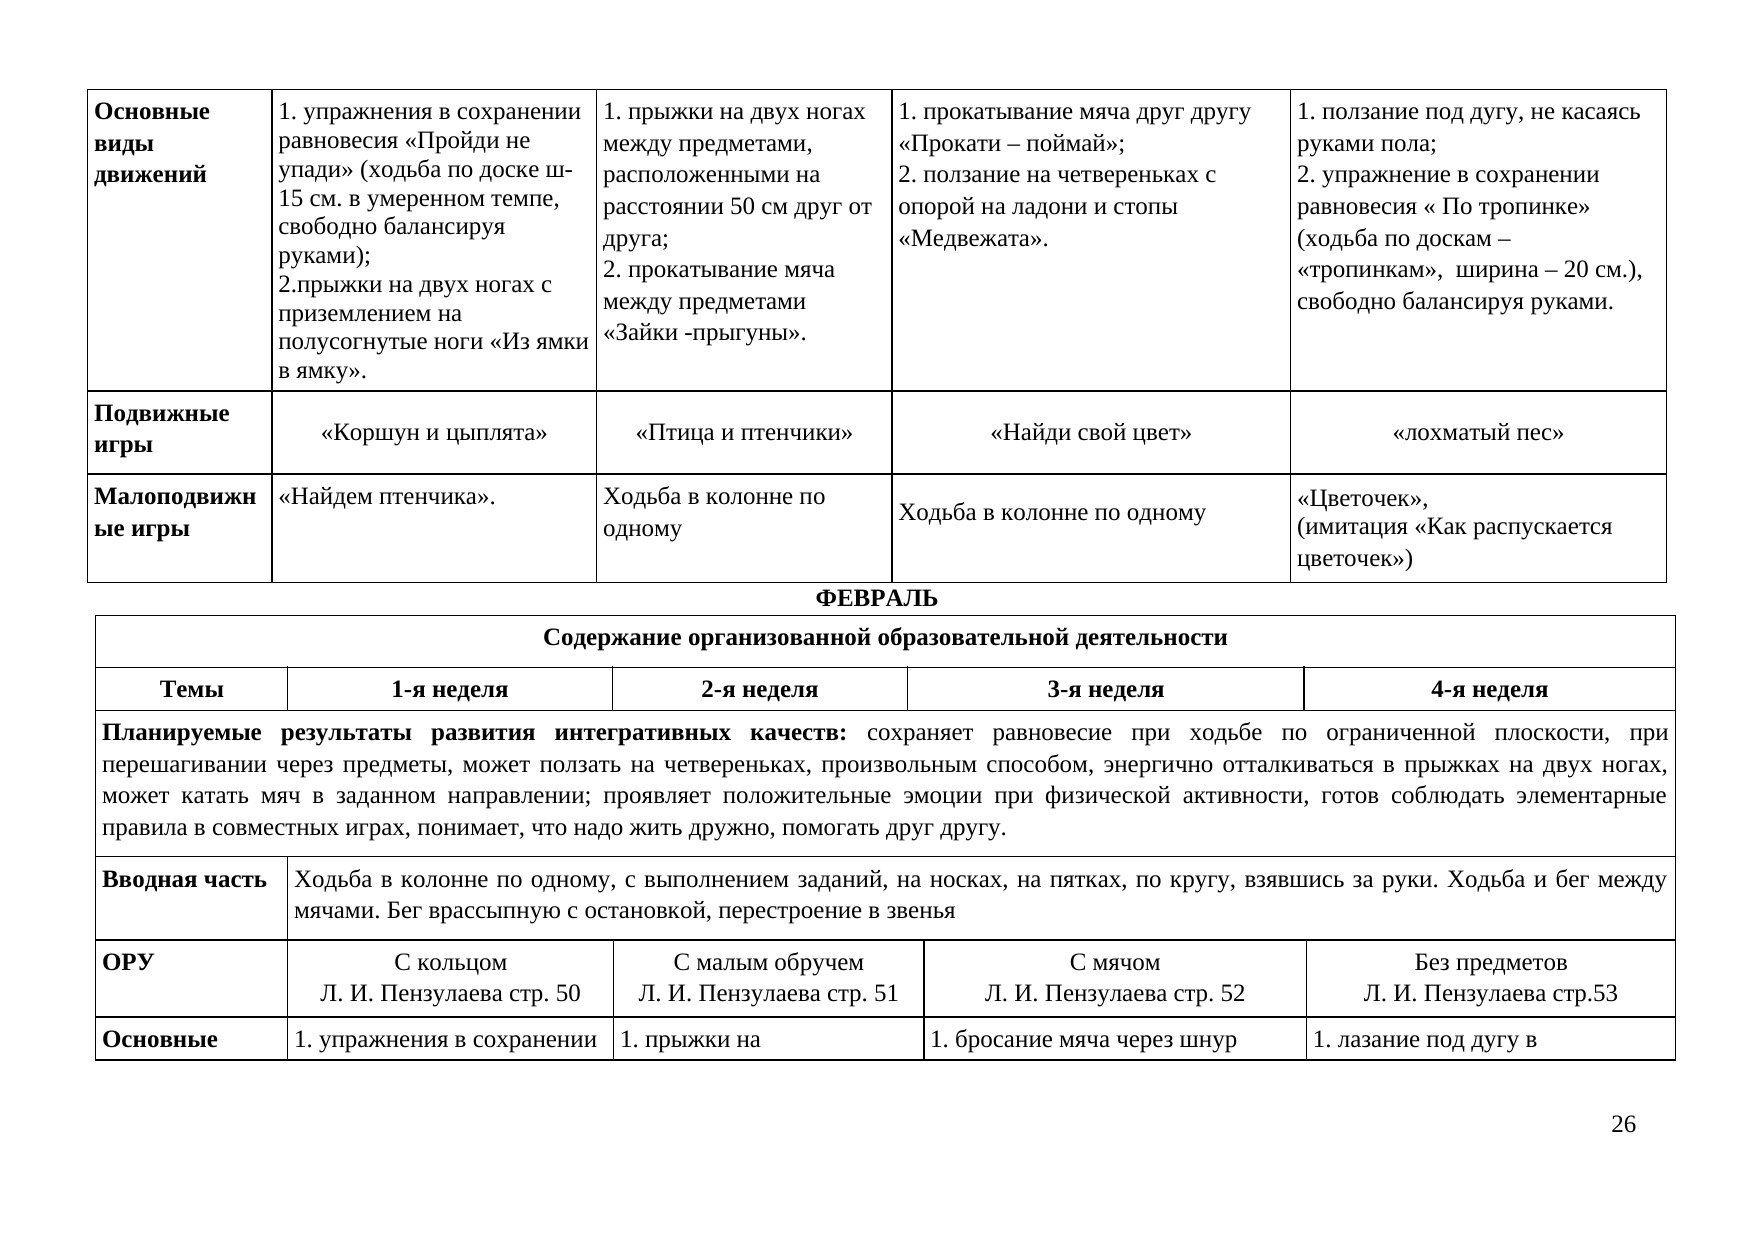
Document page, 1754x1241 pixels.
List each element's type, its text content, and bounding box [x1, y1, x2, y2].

table_cell Подвижные игры [88, 392, 271, 473]
table_cell Вводная часть [96, 857, 287, 939]
table_cell Ходьба в колонне по одному [893, 475, 1290, 582]
table_cell 1. ползание под дугу, не касаясь руками пола; 2. упражнение в сохранении равновесия « По тропинке» (ходьба по доскам – «тропинкам», ширина – 20 см.), свободно балансируя руками. [1291, 90, 1666, 390]
table_cell Основные виды движений [88, 90, 271, 390]
table_cell 1-я неделя [288, 668, 612, 709]
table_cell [925, 1018, 1306, 1059]
table_cell С мячом Л. И. Пензулаева стр. 52 [925, 941, 1306, 1016]
table_cell «Найдем птенчика». [273, 475, 596, 582]
table_cell Ходьба в колонне по одному [597, 475, 891, 582]
table_cell 1. прокатывание мяча друг другу «Прокати – поймай»; 2. ползание на четвереньках с опорой на ладони и стопы «Медвежата». [893, 90, 1290, 390]
table_cell 4-я неделя [1305, 668, 1675, 709]
table_cell 1. упражнения в сохранении равновесия «Пройди не упади» (ходьба по доске ш-15 см. в умеренном темпе, свободно балансируя руками); 2.прыжки на двух ногах с приземлением на полусогнутые ноги «Из ямки в ямку». [273, 90, 596, 390]
table_cell Ходьба в колонне по одному, с выполнением заданий, на носках, на пятках, по кругу, взявшись за руки. Ходьба и бег между мячами. Бег врассыпную с остановкой, перестроение в звенья [288, 857, 1675, 939]
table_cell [96, 1018, 287, 1059]
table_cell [288, 1018, 613, 1059]
table_cell «Птица и птенчики» [597, 392, 891, 473]
table_cell «Найди свой цвет» [893, 392, 1290, 473]
table_cell «лохматый пес» [1291, 392, 1666, 473]
table_cell «Цветочек», (имитация «Как распускается цветочек») [1291, 475, 1666, 582]
table_header Содержание организованной образовательной деятельности [96, 616, 1675, 666]
table_cell Малоподвижные игры [88, 475, 271, 582]
table_cell С малым обручем Л. И. Пензулаева стр. 51 [614, 941, 923, 1016]
table_cell ОРУ [96, 941, 287, 1016]
table_cell Планируемые результаты развития интегративных качеств: сохраняет равновесие при ходьбе по ограниченной плоскости, при перешагивании через предметы, может ползать на четвереньках, произвольным способом, энергично отталкиваться в прыжках на двух ногах, может катать мяч в заданном направлении; проявляет положительные эмоции при физической активности, готов соблюдать элементарные правила в совместных играх, понимает, что надо жить дружно, помогать друг другу. [96, 711, 1675, 856]
table_cell 2-я неделя [613, 668, 907, 709]
table_cell Темы [96, 668, 287, 709]
table_cell Без предметов Л. И. Пензулаева стр.53 [1307, 941, 1675, 1016]
table_cell «Коршун и цыплята» [273, 392, 596, 473]
table_cell 1. прыжки на двух ногах между предметами, расположенными на расстоянии 50 см друг от друга; 2. прокатывание мяча между предметами «Зайки -прыгуны». [597, 90, 891, 390]
table_cell 3-я неделя [908, 668, 1303, 709]
table_cell С кольцом Л. И. Пензулаева стр. 50 [288, 941, 613, 1016]
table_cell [1307, 1018, 1675, 1059]
text ФЕВРАЛЬ [118, 583, 1636, 612]
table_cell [614, 1018, 923, 1059]
